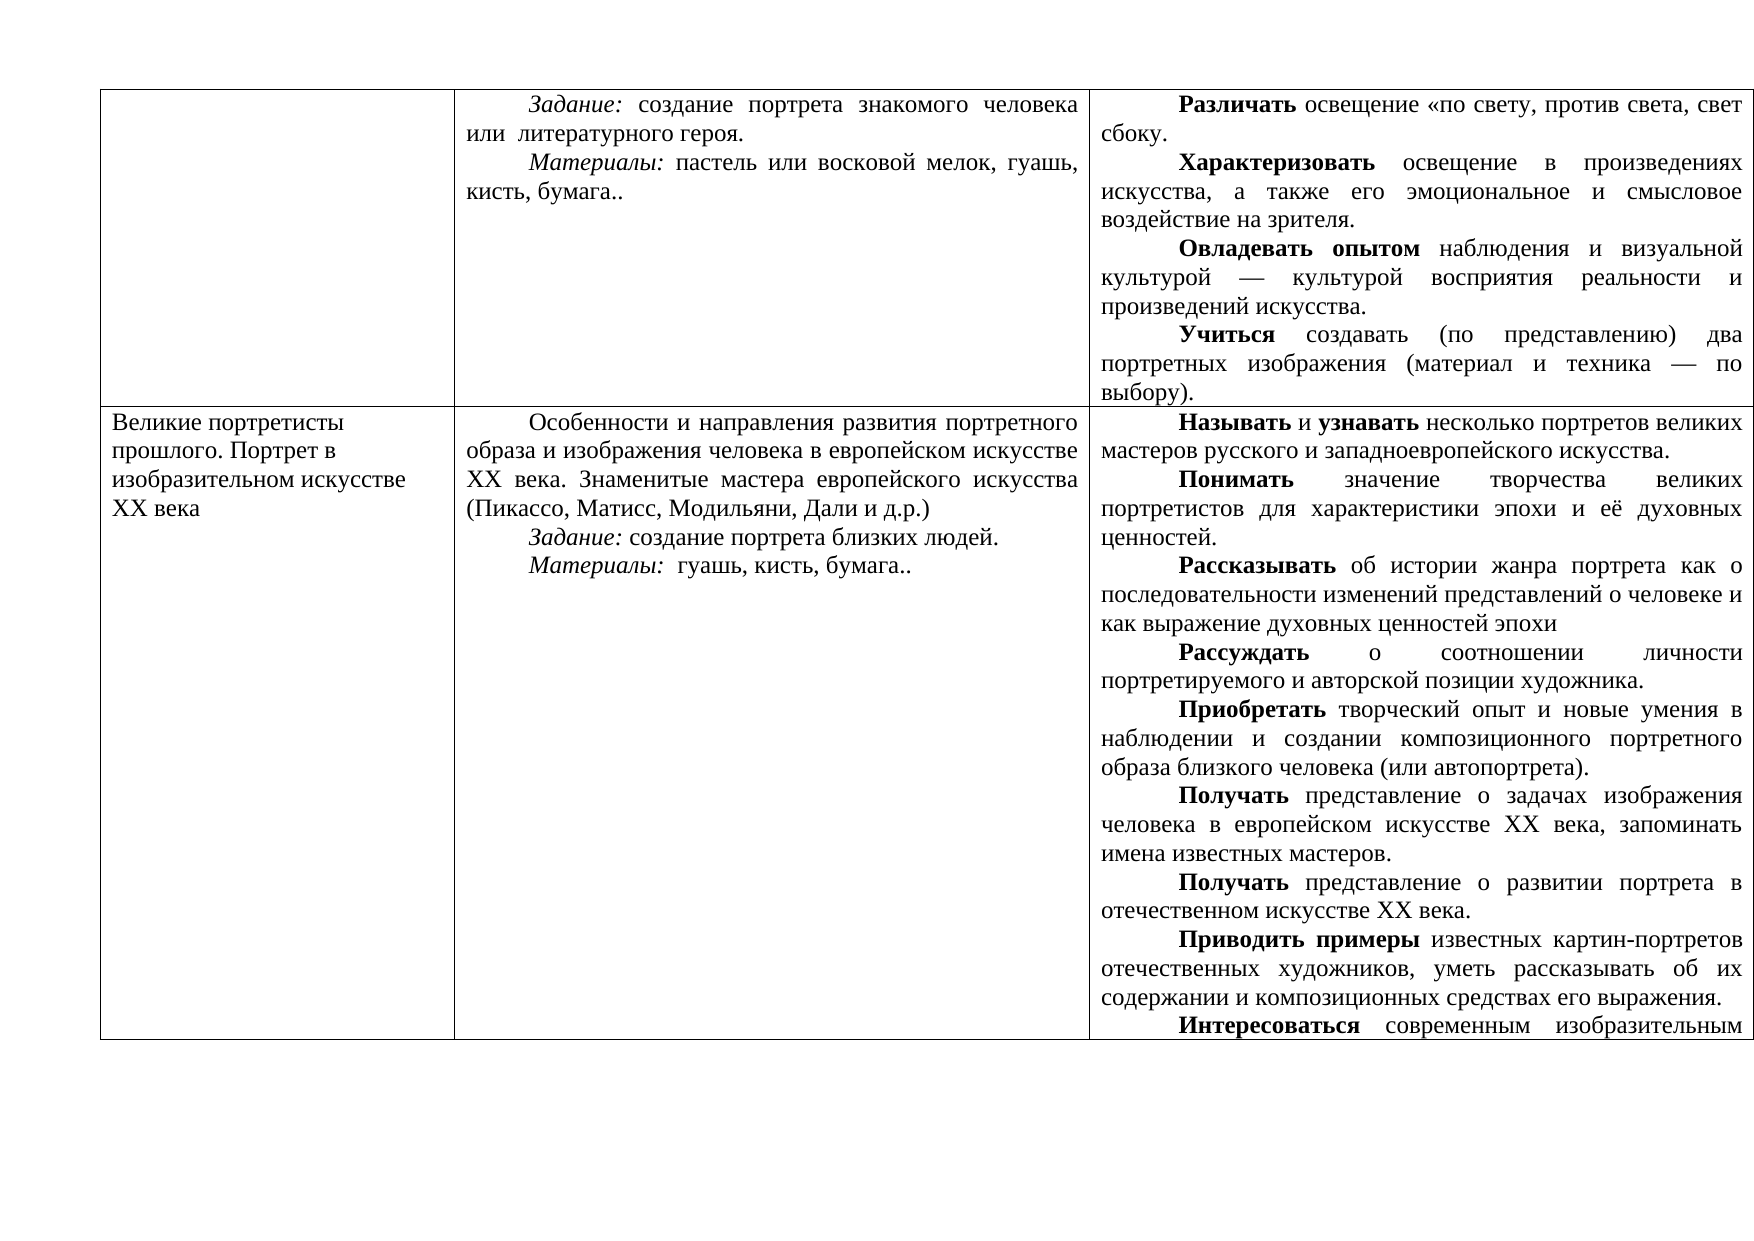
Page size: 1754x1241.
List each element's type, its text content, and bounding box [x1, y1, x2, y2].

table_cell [101, 90, 454, 406]
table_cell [455, 407, 1089, 1039]
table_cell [101, 407, 454, 1039]
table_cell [455, 90, 1089, 406]
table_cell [1090, 90, 1753, 406]
